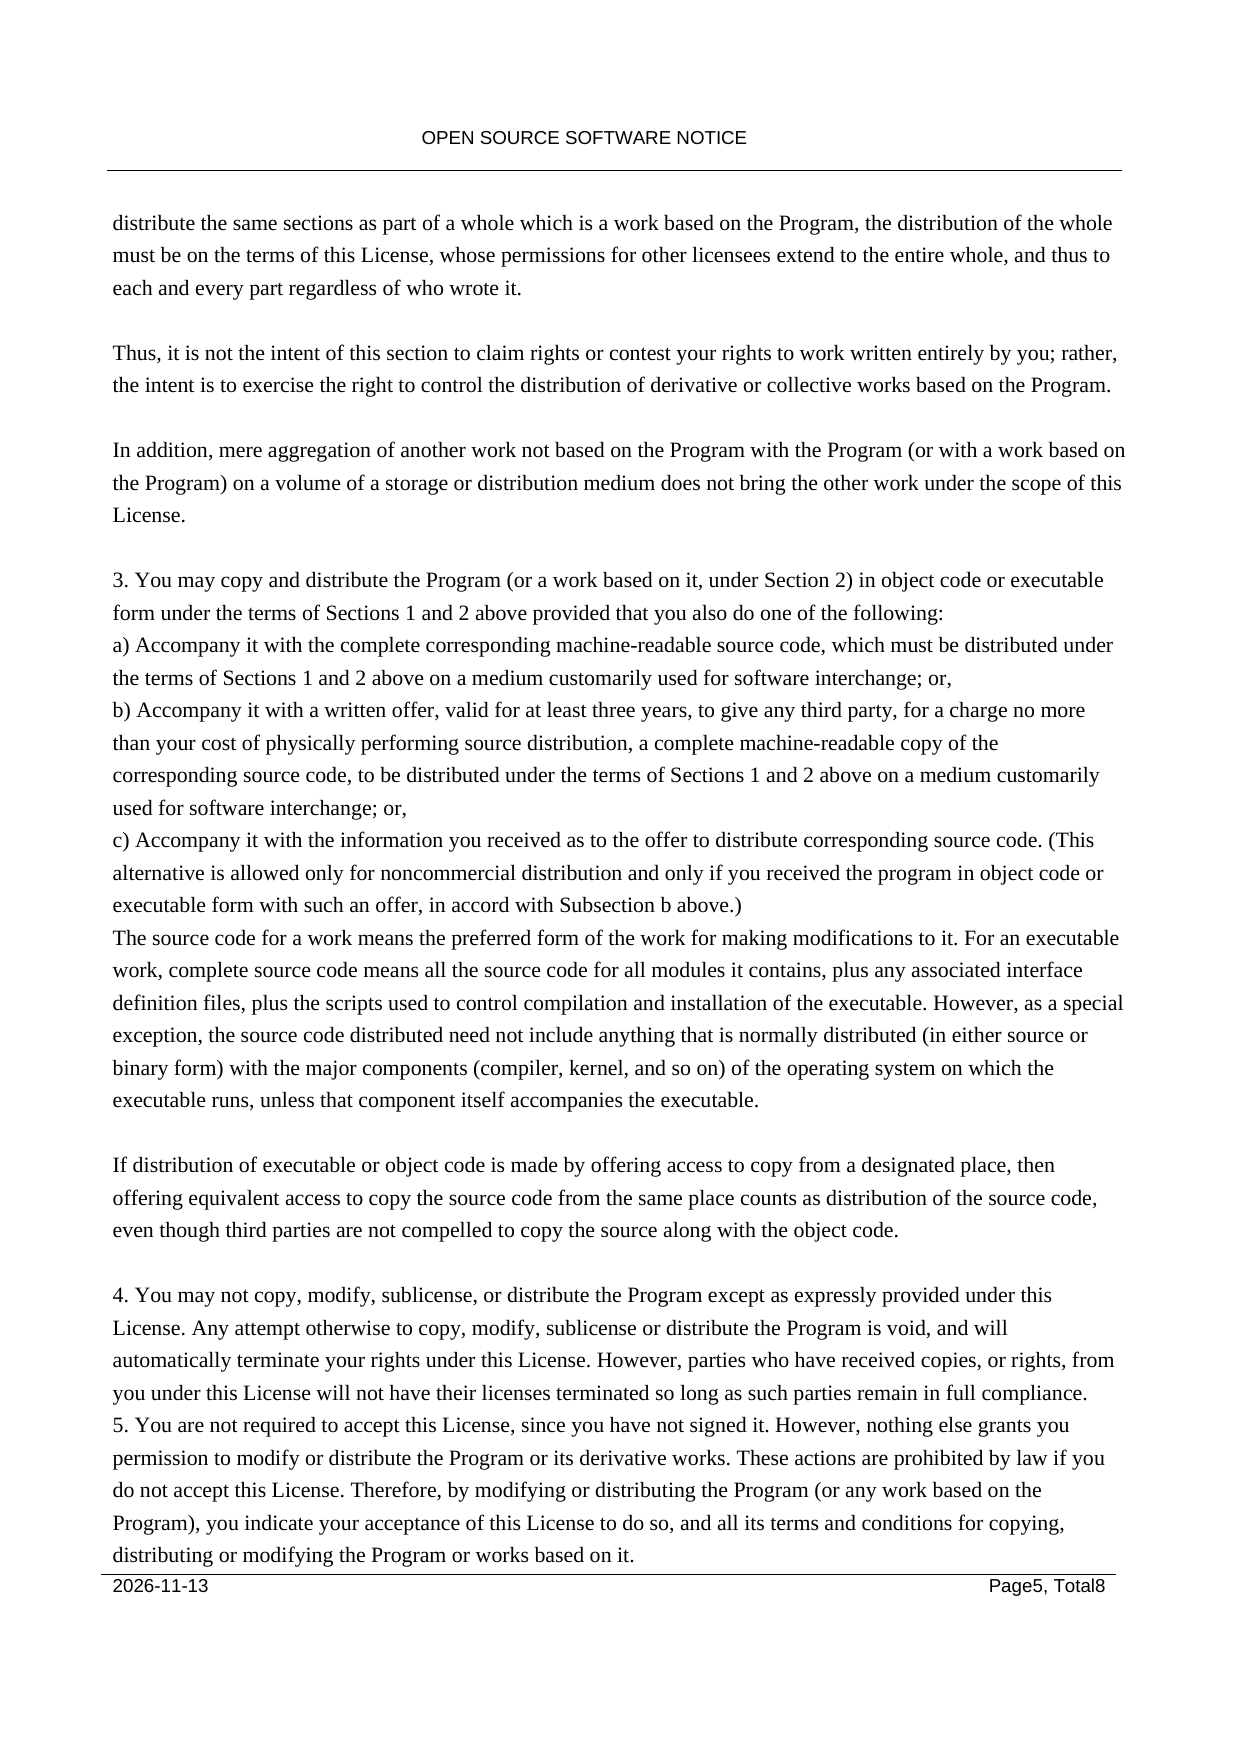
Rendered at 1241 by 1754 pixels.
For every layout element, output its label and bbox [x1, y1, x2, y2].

text [112, 206, 1128, 1571]
